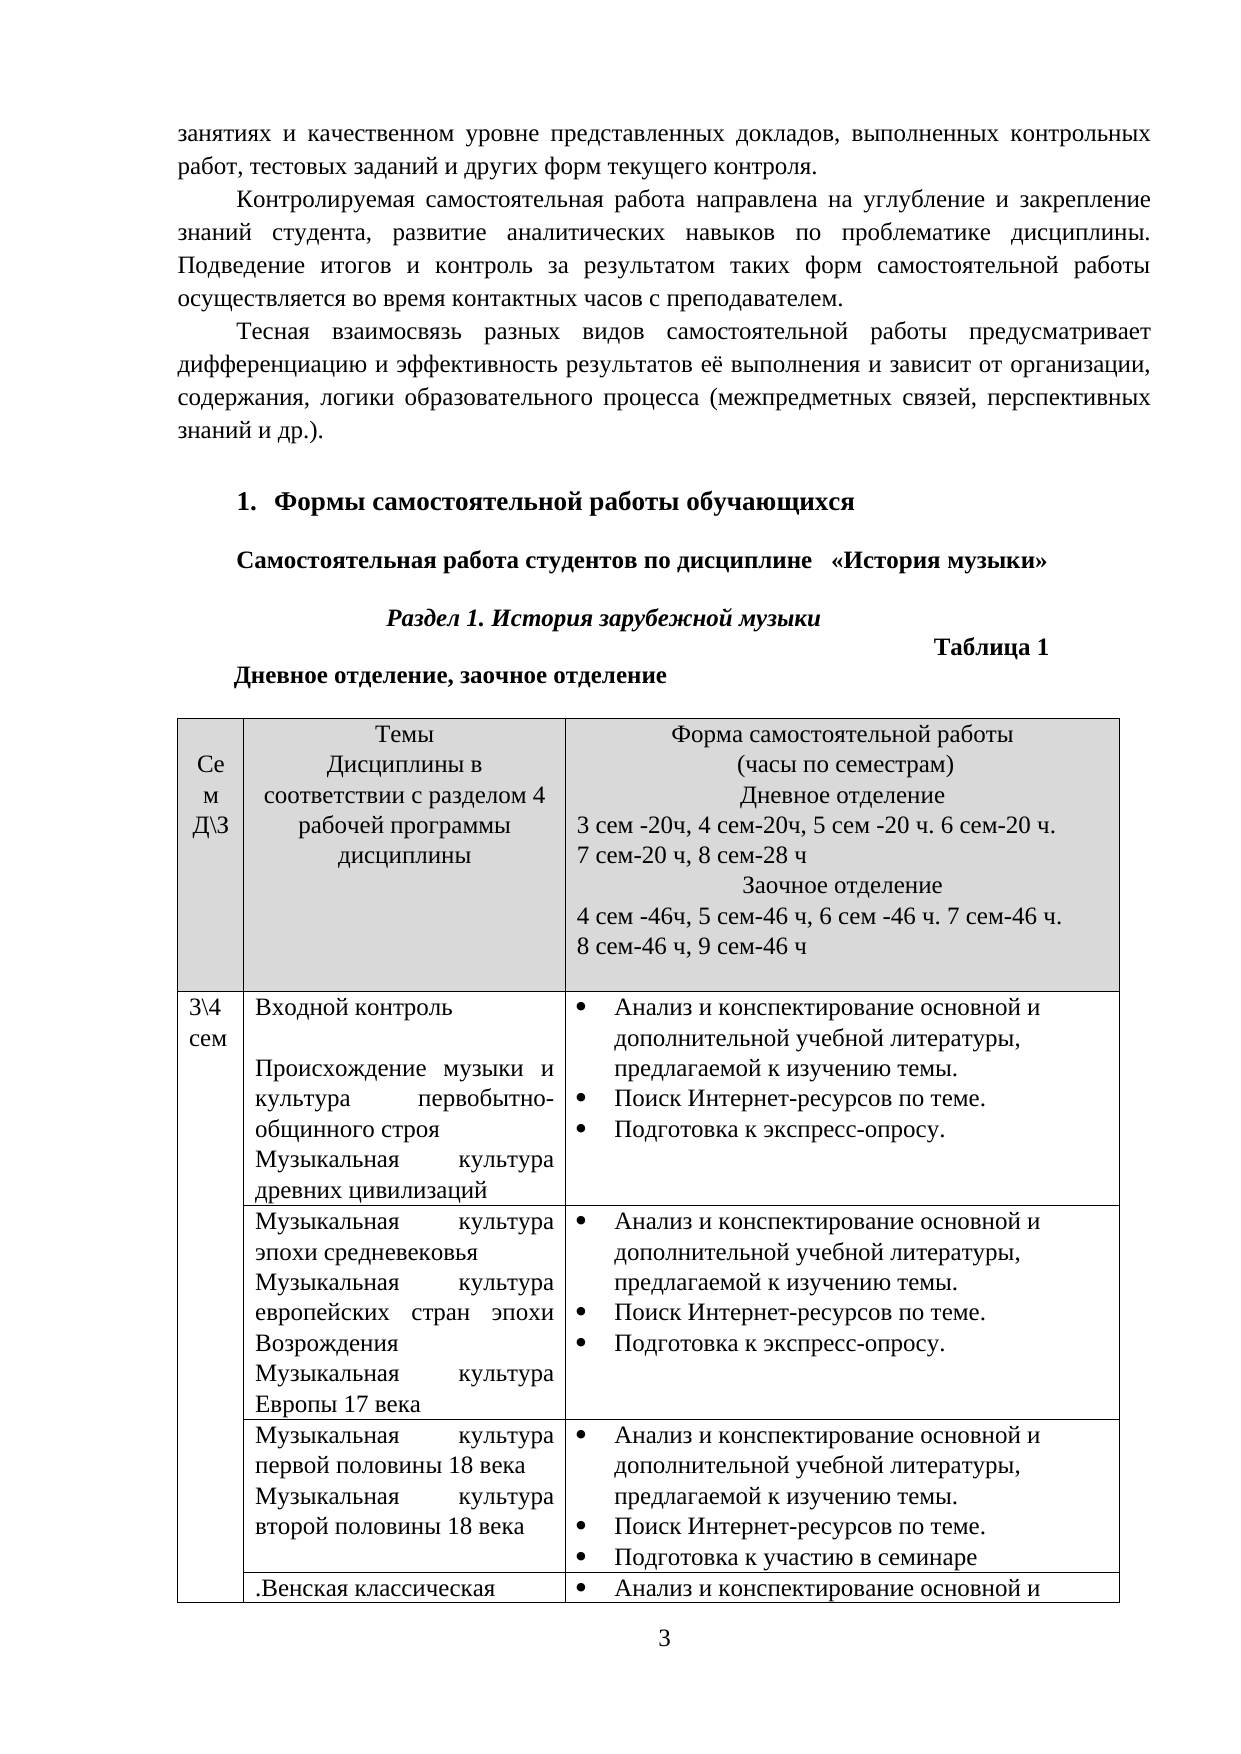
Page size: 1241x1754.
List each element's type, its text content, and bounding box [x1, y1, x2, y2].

text Раздел 1. История зарубежной музыки [177, 603, 1152, 632]
table_cell Музыкальная культура эпохи средневековья Музыкальная культура европейских стран эпохи Возрождения Музыкальная культура Европы 17 века [244, 1206, 565, 1419]
text Контролируемая самостоятельная работа направлена на углубление и закрепление знаний студента, развитие аналитических навыков по проблематике дисциплины. Подведение итогов и контроль за результатом таких форм самостоятельной работы осуществляется во время контактных часов с преподавателем. [177, 184, 1152, 312]
text Таблица 1 [177, 632, 1152, 660]
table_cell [566, 1573, 1119, 1602]
text Самостоятельная работа студентов по дисциплине «История музыки» [177, 545, 1152, 574]
table_cell 3\4 сем [178, 992, 243, 1602]
text Дневное отделение, заочное отделение [177, 660, 1152, 689]
table_header Форма самостоятельной работы (часы по семестрам) Дневное отделение 3 сем -20ч, 4 сем-20ч, 5 сем -20 ч. 6 сем-20 ч. 7 сем-20 ч, 8 сем-28 ч Заочное отделение 4 сем -46ч, 5 сем-46 ч, 6 сем -46 ч. 7 сем-46 ч. 8 сем-46 ч, 9 сем-46 ч [566, 719, 1119, 991]
table_cell Музыкальная культура первой половины 18 века Музыкальная культура второй половины 18 века [244, 1420, 565, 1572]
table_cell Входной контроль Происхождение музыки и культура первобытно-общинного строя Музыкальная культура древних цивилизаций [244, 992, 565, 1205]
table_header Темы Дисциплины в соответствии с разделом 4 рабочей программы дисциплины [244, 719, 565, 991]
subtitle Формы самостоятельной работы обучающихся [236, 486, 1152, 517]
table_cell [244, 1573, 565, 1602]
text Тесная взаимосвязь разных видов самостоятельной работы предусматривает дифференциацию и эффективность результатов её выполнения и зависит от организации, содержания, логики образовательного процесса (межпредметных связей, перспективных знаний и др.). [177, 316, 1152, 444]
table_header Сем Д\З [178, 719, 243, 991]
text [177, 118, 1152, 180]
